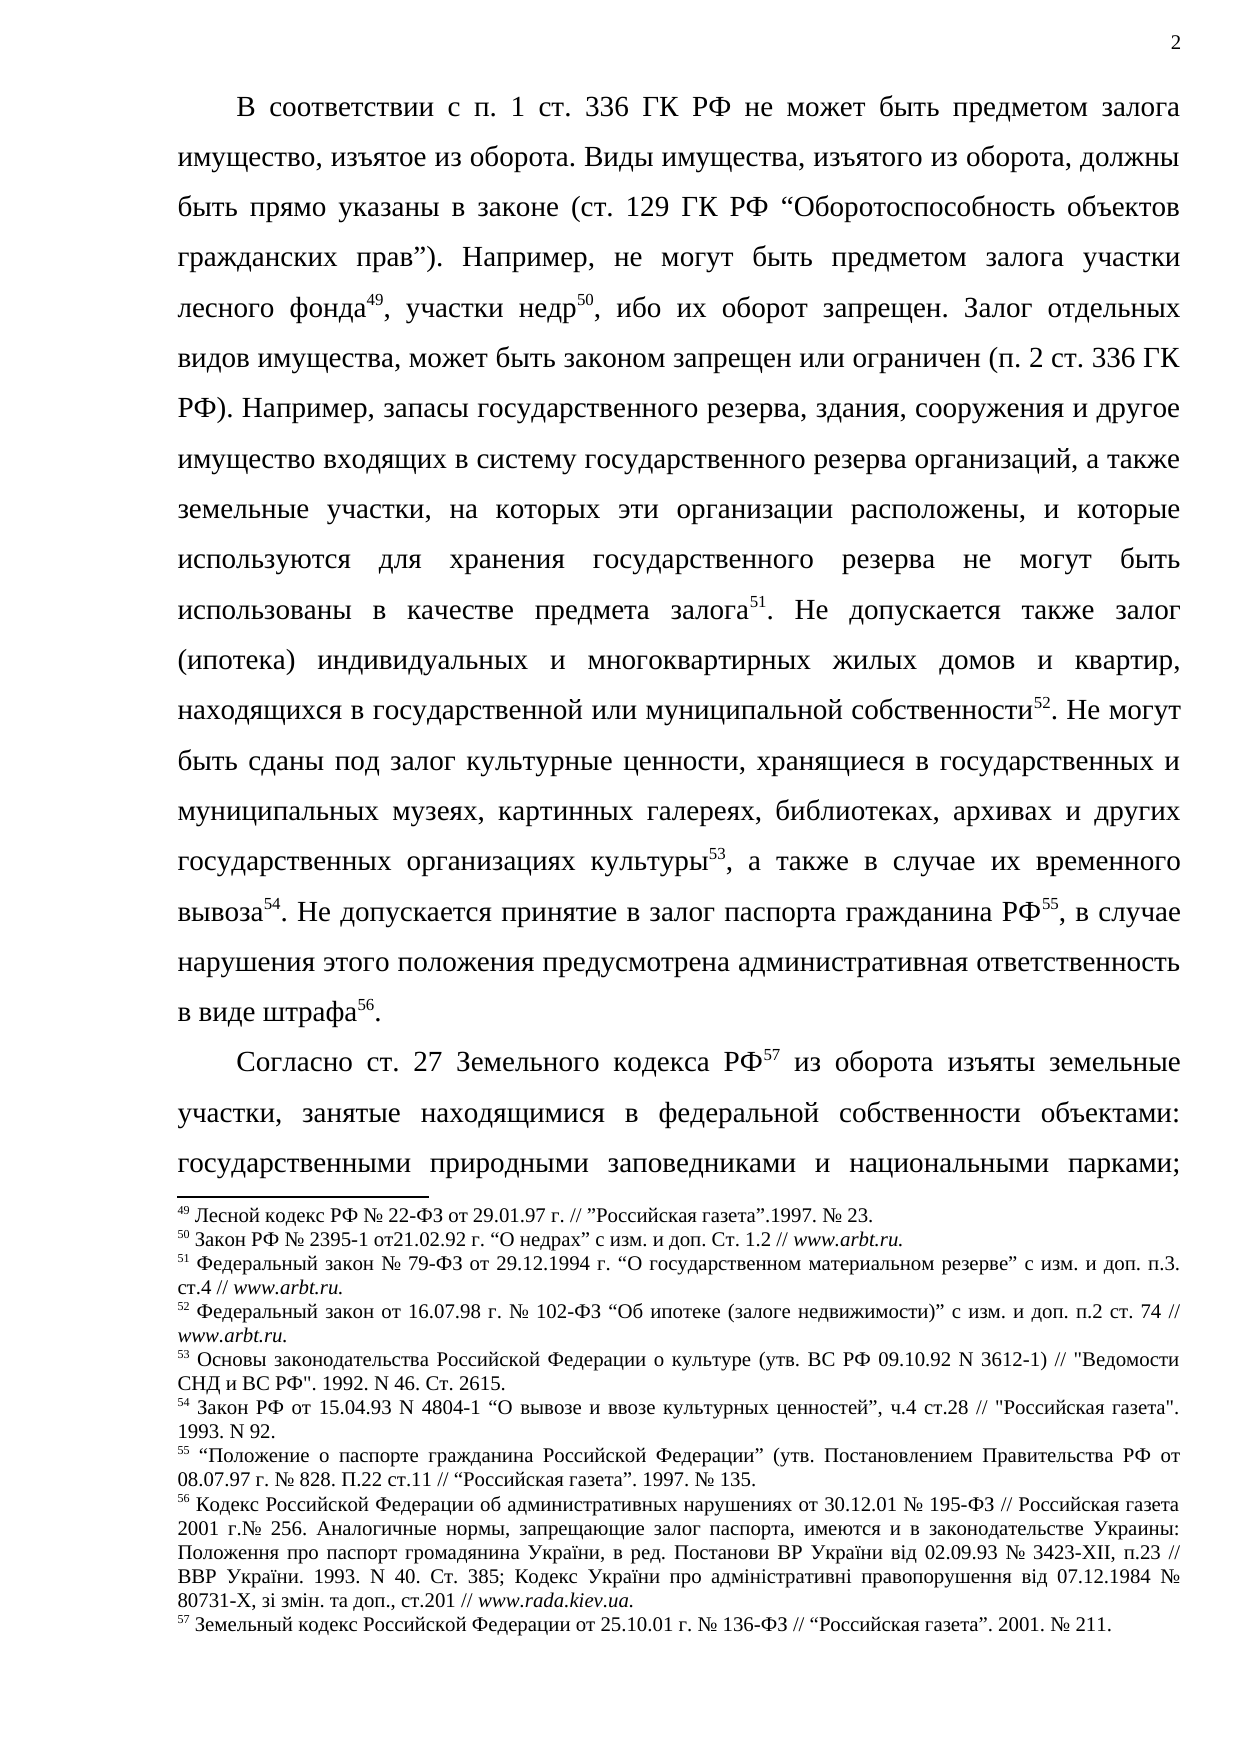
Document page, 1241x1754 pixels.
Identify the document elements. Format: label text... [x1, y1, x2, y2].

text В соответствии с п. 1 ст. 336 ГК РФ не может быть предметом залога имущество, изъятое из оборота. Виды имущества, изъятого из оборота, должны быть прямо указаны в законе (ст. 129 ГК РФ “Оборотоспособность объектов гражданских прав”). Например, не могут быть предметом залога участки лесного фонда, участки недр, ибо их оборот запрещен. Залог отдельных видов имущества, может быть законом запрещен или ограничен (п. 2 ст. 336 ГК РФ). Например, запасы государственного резерва, здания, сооружения и другое имущество входящих в систему государственного резерва организаций, а также земельные участки, на которых эти организации расположены, и которые используются для хранения государственного резерва не могут быть использованы в качестве предмета залога. Не допускается также залог (ипотека) индивидуальных и многоквартирных жилых домов и квартир, находящихся в государственной или муниципальной собственности. Не могут быть сданы под залог культурные ценности, хранящиеся в государственных и муниципальных музеях, картинных галереях, библиотеках, архивах и других государственных организациях культуры, а также в случае их временного вывоза. Не допускается принятие в залог паспорта гражданина РФ, в случае нарушения этого положения предусмотрена административная ответственность в виде штрафа. [177, 89, 1181, 1028]
text Согласно ст. 27 Земельного кодекса РФ из оборота изъяты земельные участки, занятые находящимися в федеральной собственности объектами: государственными природными заповедниками и национальными парками; зданиями, строениями и сооружениями, в которых размещены для постоянной деятельности ВС РФ, войска Пограничной службы РФ, объекты ФСБ; объектами использования атомной энергии; исправительно-трудовыми учреждениями и лечебно-трудовыми профилакториями Минюста РФ и МВД РФ; воинскими и гражданскими захоронениями; и др. Для отдельных земельных участков установлен режим ограниченного оборота, например, для занятых особо ценными объектами культурного наследия народов Российской Федерации, объектами, включенными в Список всемирного наследия, историко-культурными заповедниками, объектами археологического наследия. Согласно ст. 63 Закона об ипотеке не допускается ипотека земель, находящихся в государственной или муниципальной собственности, а также сельскохозяйственных угодий из состава земель сельскохозяйственных организаций, крестьянских (фермерских) хозяйств и полевых земельных участков личных подсобных хозяйств. [177, 1044, 1181, 1179]
